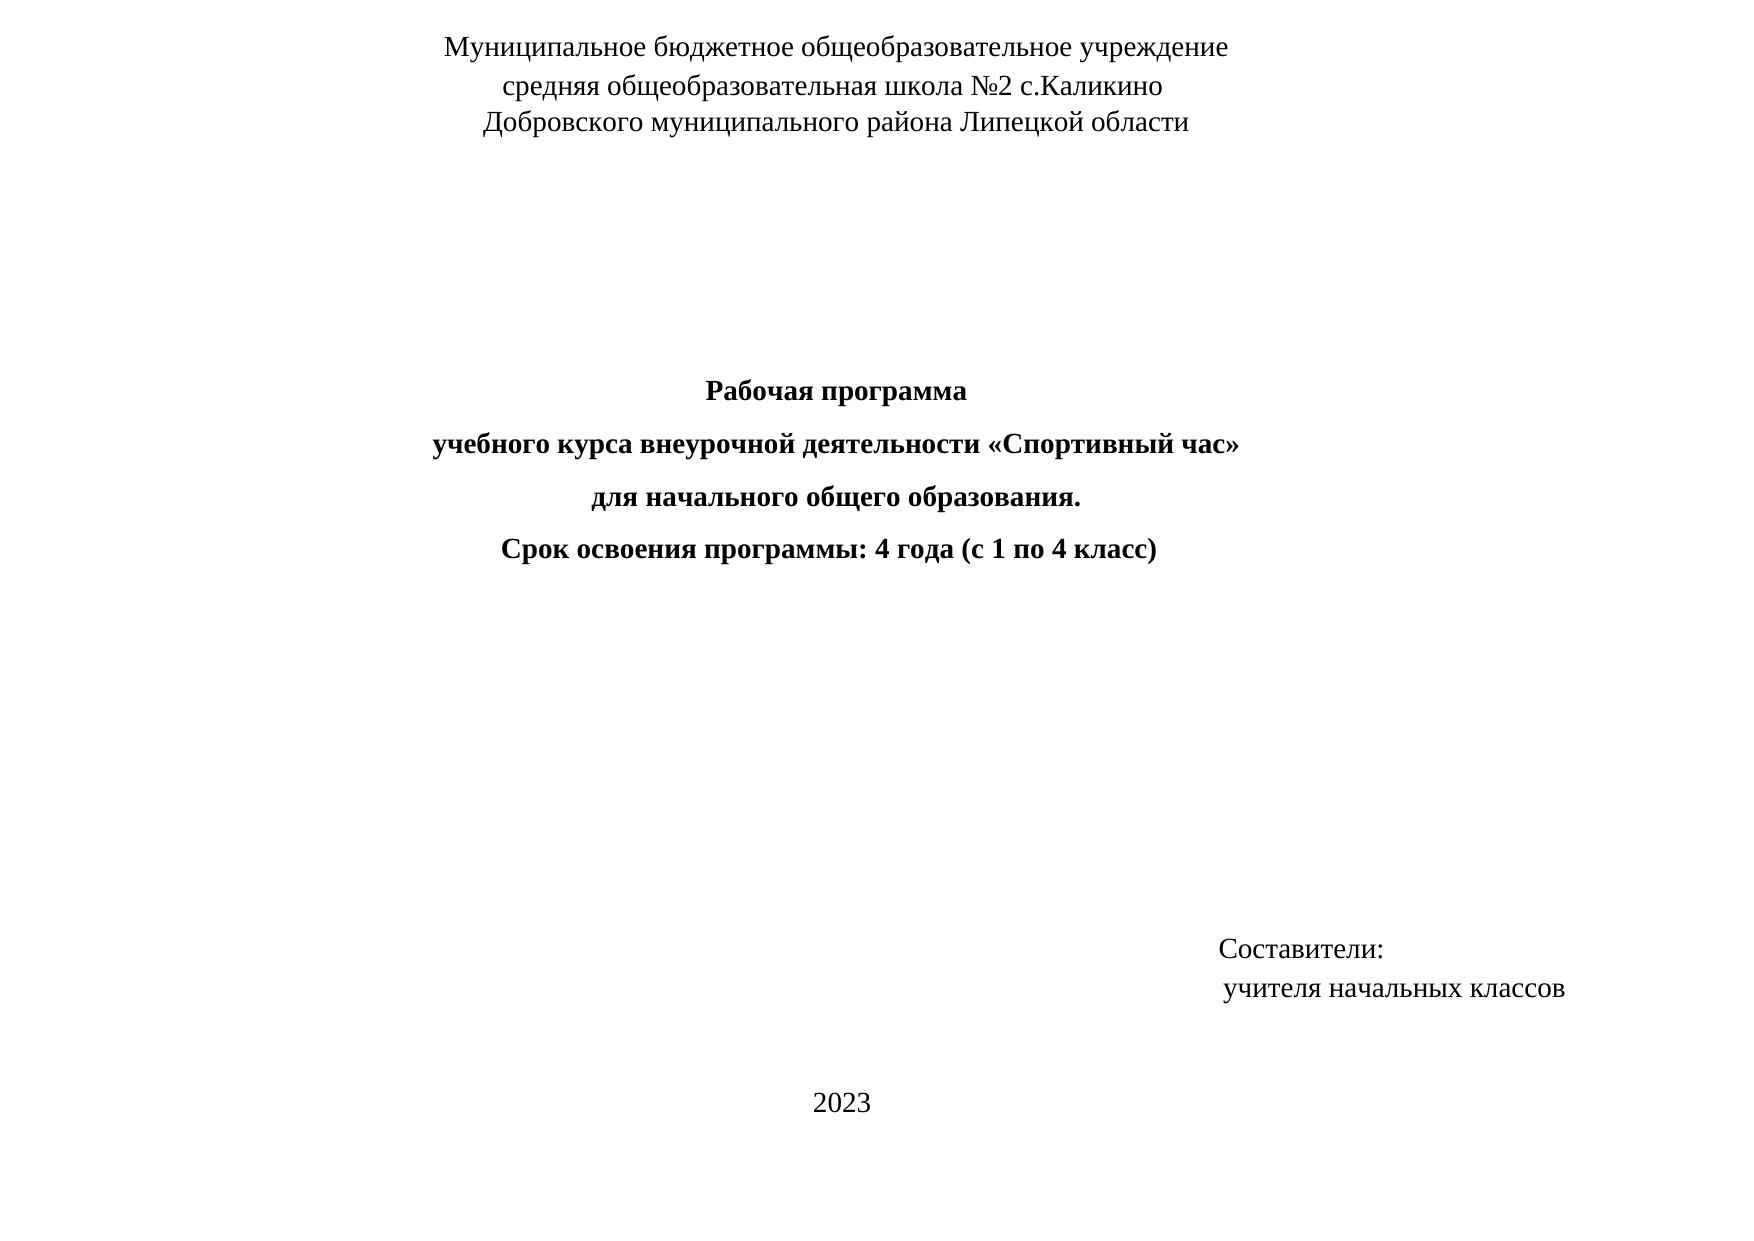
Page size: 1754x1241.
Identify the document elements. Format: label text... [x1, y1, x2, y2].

text для начального общего образования. [118, 479, 1554, 512]
text Рабочая программа [118, 373, 1554, 406]
text средняя общеобразовательная школа №2 с.Каликино Добровского муниципального района Липецкой области [118, 68, 1554, 137]
text Муниципальное бюджетное общеобразовательное учреждение [118, 29, 1554, 63]
text учебного курса внеурочной деятельности «Спортивный час» [118, 426, 1554, 459]
text Составители: [118, 931, 1566, 965]
text Срок освоения программы: 4 года (с 1 по 4 класс) [118, 532, 1554, 607]
text учителя начальных классов [118, 970, 1566, 1003]
text 2023 [118, 1086, 1566, 1119]
